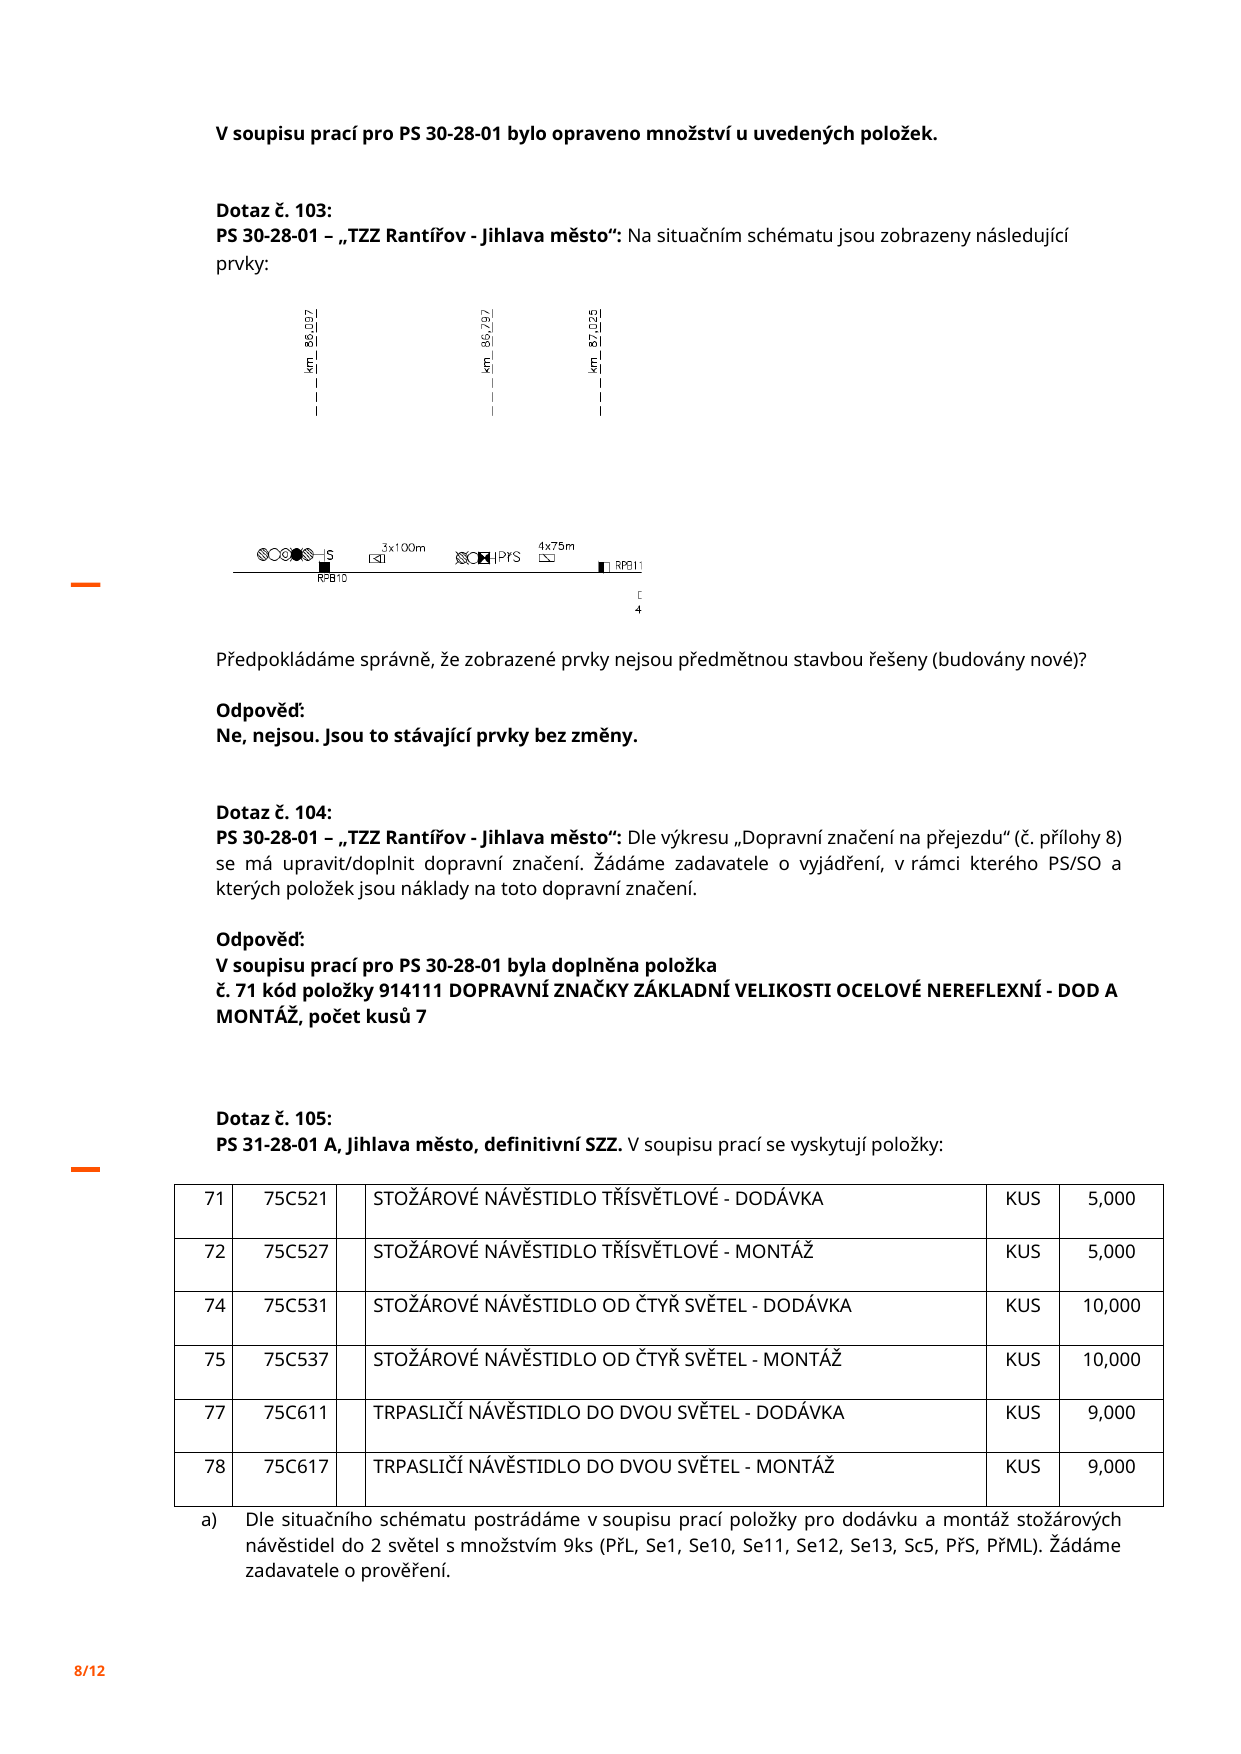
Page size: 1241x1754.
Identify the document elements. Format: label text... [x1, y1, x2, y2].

table_cell 74 [175, 1292, 232, 1345]
list Dle situačního schématu postrádáme v soupisu prací položky pro dodávku a montáž stožárových návěstidel do 2 světel s množstvím 9ks (PřL, Se1, Se10, Se11, Se12, Se13, Sc5, PřS, PřML). Žádáme zadavatele o prověření. [201, 1507, 1122, 1583]
text PS 31-28-01 A, Jihlava město, definitivní SZZ. V soupisu prací se vyskytují položky: [216, 1131, 1122, 1156]
table_cell 75C527 [233, 1239, 336, 1291]
table_cell STOŽÁROVÉ NÁVĚSTIDLO TŘÍSVĚTLOVÉ - MONTÁŽ [366, 1239, 986, 1291]
text PS 30-28-01 – „TZZ Rantířov - Jihlava město“: Dle výkresu „Dopravní značení na přejezdu“ (č. přílohy 8) se má upravit/doplnit dopravní značení. Žádáme zadavatele o vyjádření, v rámci kterého PS/SO a kterých položek jsou náklady na toto dopravní značení. [216, 824, 1122, 901]
text Odpověď: [216, 927, 1122, 952]
text Předpokládáme správně, že zobrazené prvky nejsou předmětnou stavbou řešeny (budovány nové)? [216, 646, 1122, 671]
text V soupisu prací pro PS 30-28-01 bylo opraveno množství u uvedených položek. [216, 121, 1122, 146]
text Dotaz č. 105: [216, 1105, 1122, 1131]
table_header 75C521 [233, 1185, 336, 1237]
table_header 5,000 [1060, 1185, 1163, 1237]
table_cell KUS [987, 1292, 1059, 1345]
text Odpověď: [216, 697, 1122, 722]
table_cell 5,000 [1060, 1239, 1163, 1291]
table_cell [337, 1400, 365, 1452]
table_cell 77 [175, 1400, 232, 1452]
picture [215, 303, 642, 646]
text Dotaz č. 104: [216, 799, 1122, 824]
table_cell [337, 1292, 365, 1345]
table_cell 75 [175, 1346, 232, 1398]
table_cell 75C617 [233, 1453, 336, 1506]
table_cell 78 [175, 1453, 232, 1506]
table_cell 9,000 [1060, 1453, 1163, 1506]
table_cell 9,000 [1060, 1400, 1163, 1452]
text Dotaz č. 103: [216, 197, 1122, 223]
table_header 71 [175, 1185, 232, 1237]
table_header KUS [987, 1185, 1059, 1237]
text PS 30-28-01 – „TZZ Rantířov - Jihlava město“: Na situačním schématu jsou zobrazeny následující prvky: [216, 223, 1122, 276]
table_header STOŽÁROVÉ NÁVĚSTIDLO TŘÍSVĚTLOVÉ - DODÁVKA [366, 1185, 986, 1237]
table_cell KUS [987, 1453, 1059, 1506]
table_cell KUS [987, 1346, 1059, 1398]
table_cell KUS [987, 1400, 1059, 1452]
table_cell [337, 1453, 365, 1506]
table_cell STOŽÁROVÉ NÁVĚSTIDLO OD ČTYŘ SVĚTEL - MONTÁŽ [366, 1346, 986, 1398]
table_cell TRPASLIČÍ NÁVĚSTIDLO DO DVOU SVĚTEL - MONTÁŽ [366, 1453, 986, 1506]
text V soupisu prací pro PS 30-28-01 byla doplněna položka [216, 952, 1122, 978]
table_cell 10,000 [1060, 1292, 1163, 1345]
table_cell 75C537 [233, 1346, 336, 1398]
table_cell STOŽÁROVÉ NÁVĚSTIDLO OD ČTYŘ SVĚTEL - DODÁVKA [366, 1292, 986, 1345]
table_cell 10,000 [1060, 1346, 1163, 1398]
table_cell KUS [987, 1239, 1059, 1291]
table_cell TRPASLIČÍ NÁVĚSTIDLO DO DVOU SVĚTEL - DODÁVKA [366, 1400, 986, 1452]
table_cell 75C531 [233, 1292, 336, 1345]
text č. 71 kód položky 914111 DOPRAVNÍ ZNAČKY ZÁKLADNÍ VELIKOSTI OCELOVÉ NEREFLEXNÍ - DOD A MONTÁŽ, počet kusů 7 [216, 978, 1122, 1029]
table_cell 72 [175, 1239, 232, 1291]
table_cell [337, 1239, 365, 1291]
text Ne, nejsou. Jsou to stávající prvky bez změny. [216, 722, 1122, 748]
table_header [337, 1185, 365, 1237]
table_cell 75C611 [233, 1400, 336, 1452]
table_cell [337, 1346, 365, 1398]
